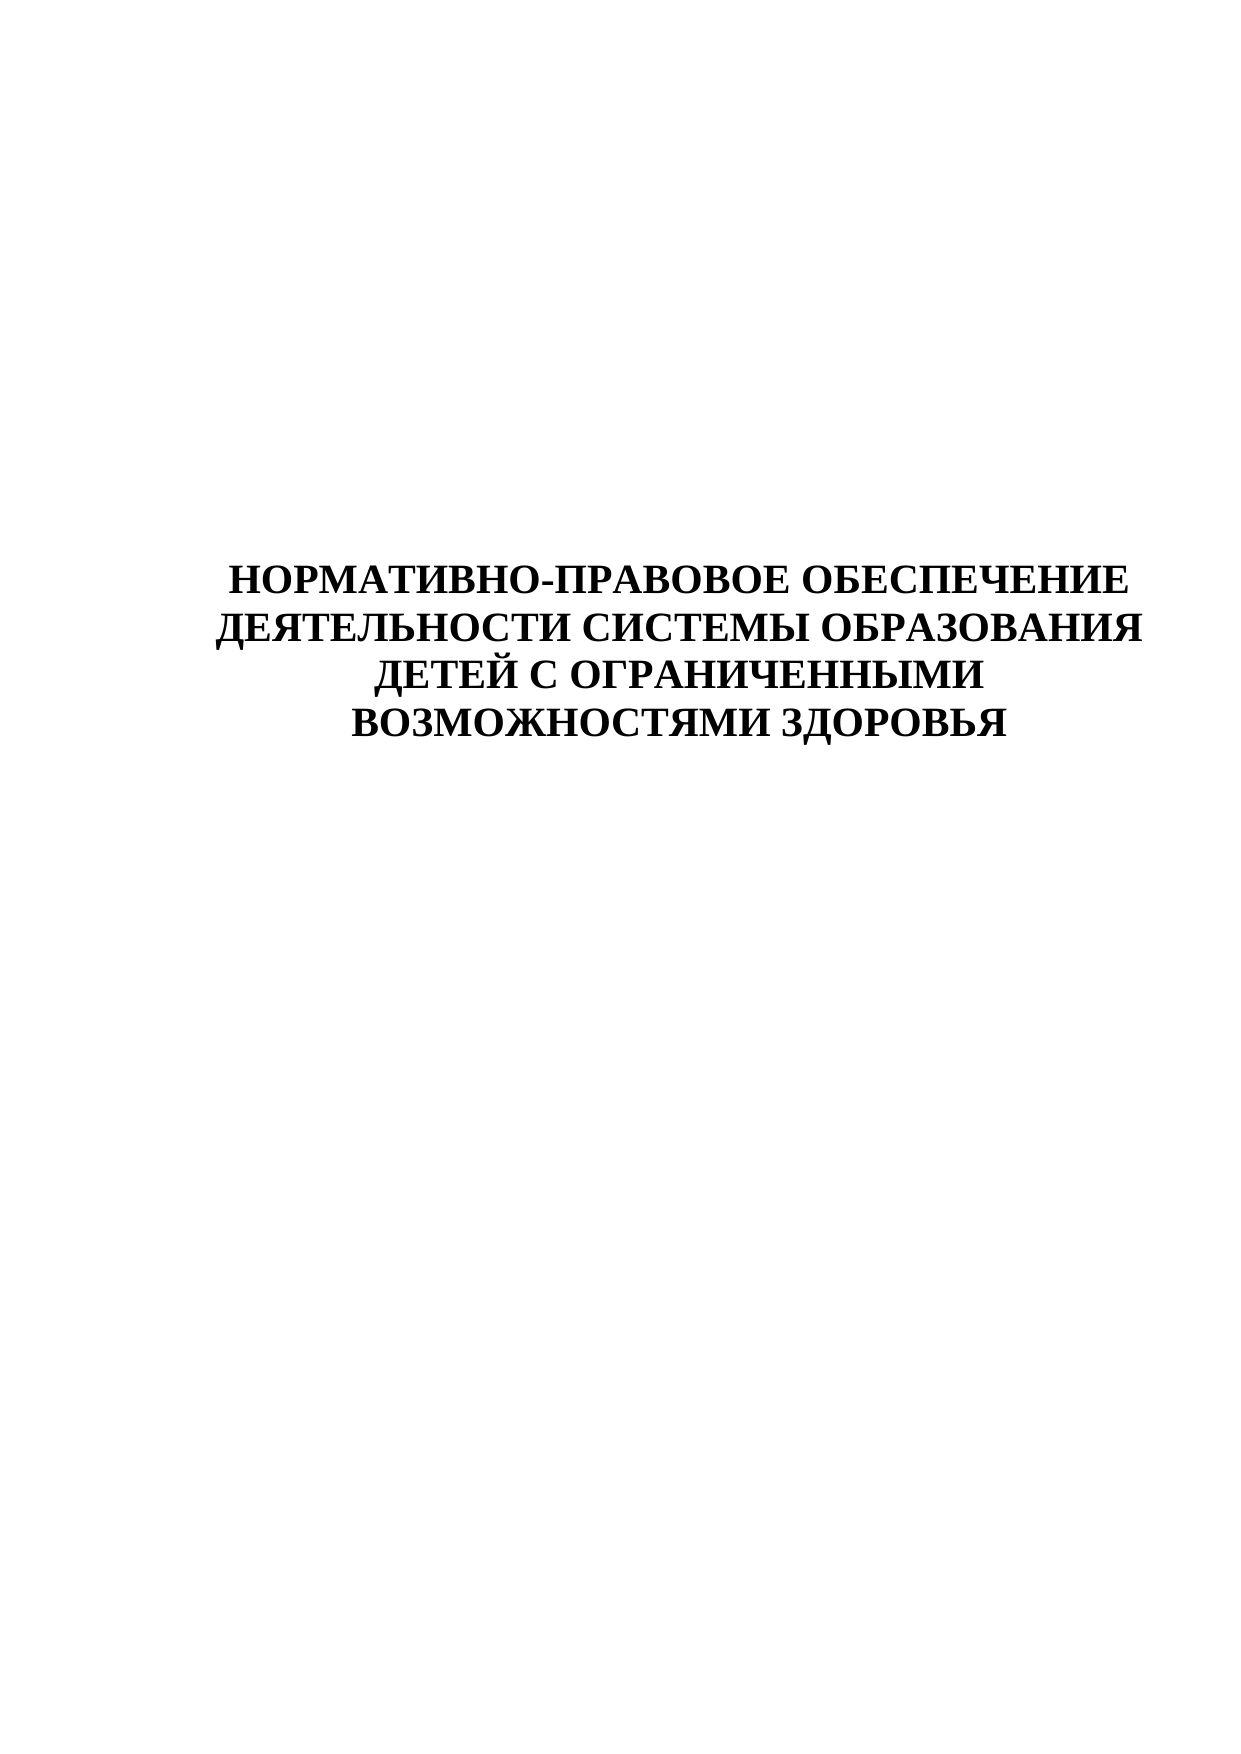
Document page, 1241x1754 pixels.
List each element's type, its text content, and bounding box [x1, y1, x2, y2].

text НОРМАТИВНО-ПРАВОВОЕ ОБЕСПЕЧЕНИЕ ДЕЯТЕЛЬНОСТИ СИСТЕМЫ ОБРАЗОВАНИЯ ДЕТЕЙ С ОГРАНИЧЕННЫМИ ВОЗМОЖНОСТЯМИ ЗДОРОВЬЯ [177, 554, 1181, 746]
